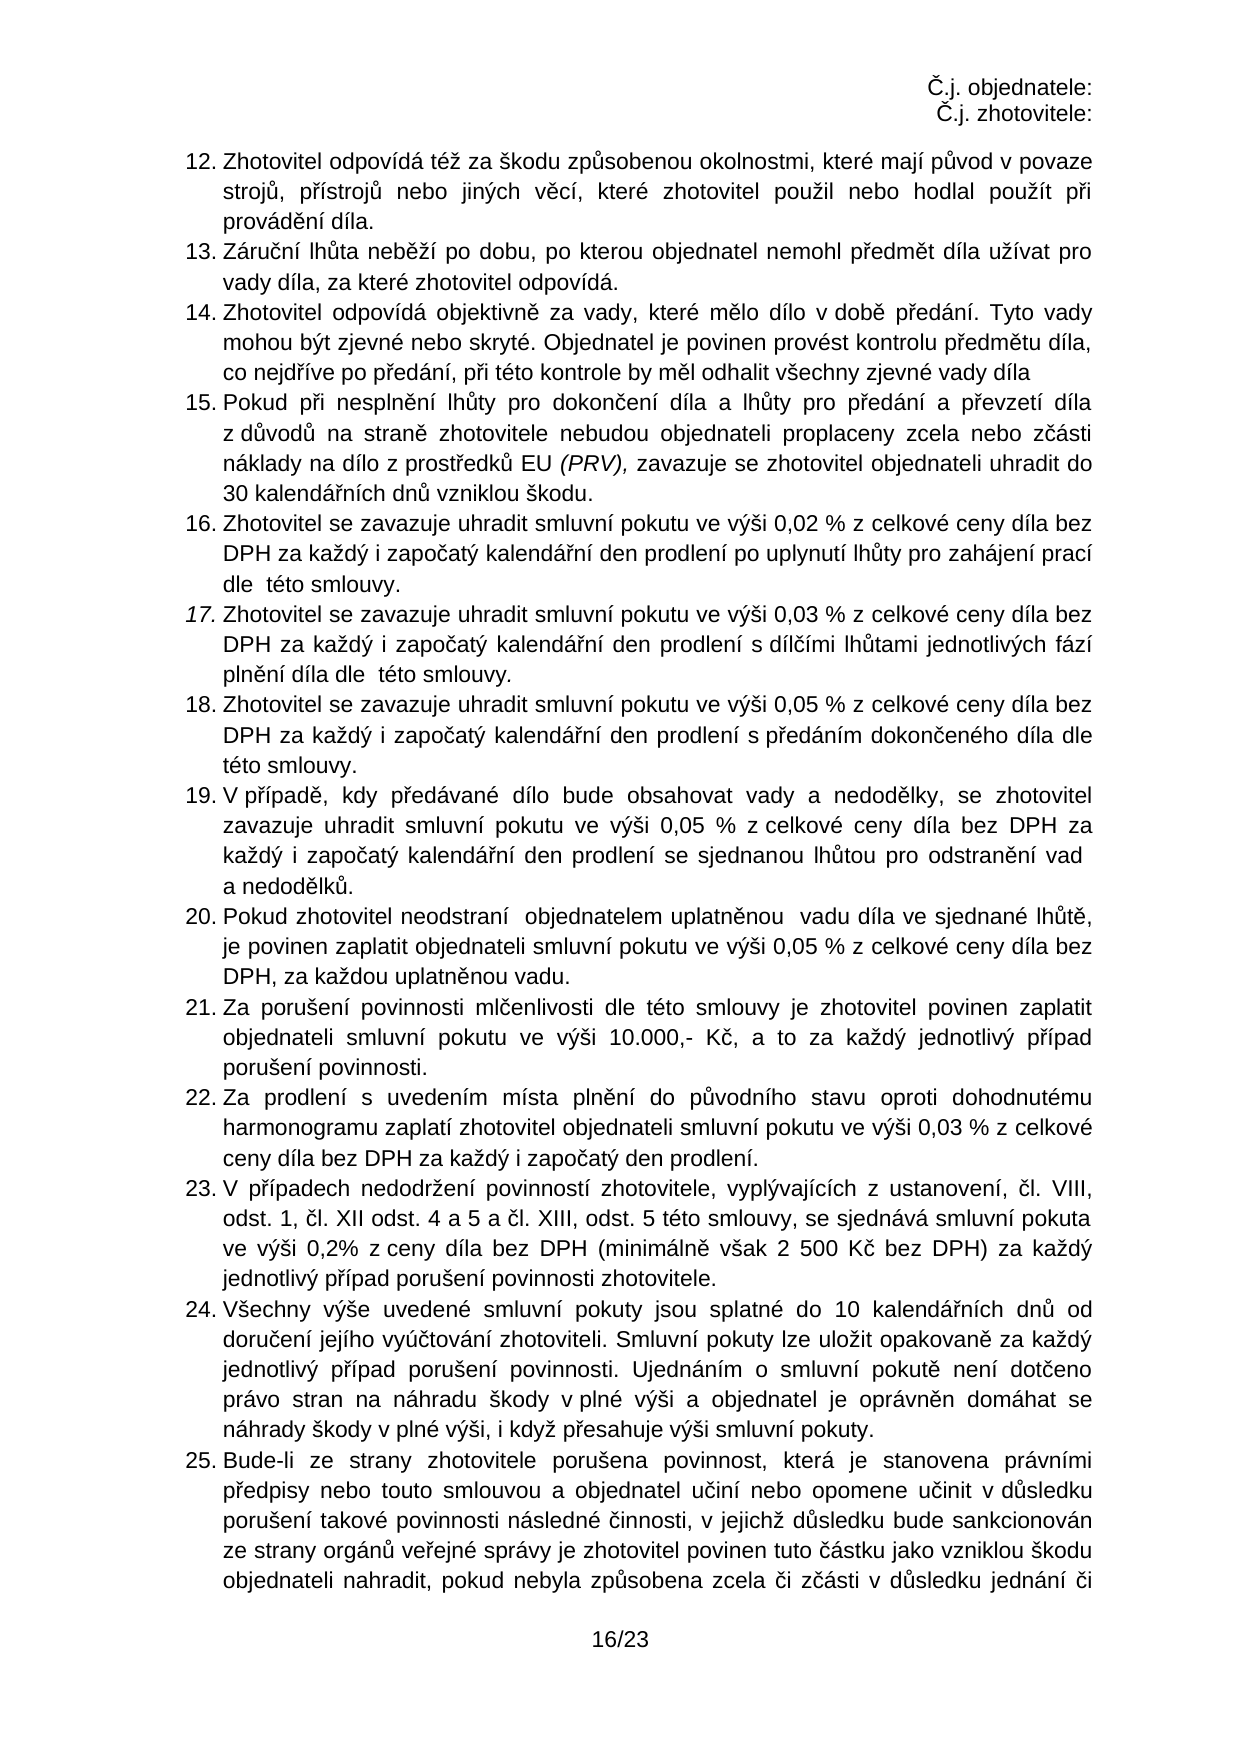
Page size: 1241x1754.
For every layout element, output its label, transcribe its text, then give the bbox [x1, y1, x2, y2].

list Zhotovitel odpovídá též za škodu způsobenou okolnostmi, které mají původ v povaze strojů, přístrojů nebo jiných věcí, které zhotovitel použil nebo hodlal použít při provádění díla. [185, 148, 1093, 234]
list Zhotovitel se zavazuje uhradit smluvní pokutu ve výši 0,03 % z celkové ceny díla bez DPH za každý i započatý kalendářní den prodlení s dílčími lhůtami jednotlivých fází plnění díla dle této smlouvy. [185, 601, 1093, 687]
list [185, 1447, 1093, 1594]
list Pokud zhotovitel neodstraní objednatelem uplatněnou vadu díla ve sjednané lhůtě, je povinen zaplatit objednateli smluvní pokutu ve výši 0,05 % z celkové ceny díla bez DPH, za každou uplatněnou vadu. [185, 903, 1093, 989]
list Záruční lhůta neběží po dobu, po kterou objednatel nemohl předmět díla užívat pro vady díla, za které zhotovitel odpovídá. [185, 238, 1093, 295]
list Zhotovitel se zavazuje uhradit smluvní pokutu ve výši 0,02 % z celkové ceny díla bez DPH za každý i započatý kalendářní den prodlení po uplynutí lhůty pro zahájení prací dle této smlouvy. [185, 510, 1093, 597]
list Všechny výše uvedené smluvní pokuty jsou splatné do 10 kalendářních dnů od doručení jejího vyúčtování zhotoviteli. Smluvní pokuty lze uložit opakovaně za každý jednotlivý případ porušení povinnosti. Ujednáním o smluvní pokutě není dotčeno právo stran na náhradu škody v plné výši a objednatel je oprávněn domáhat se náhrady škody v plné výši, i když přesahuje výši smluvní pokuty. [185, 1296, 1093, 1443]
list Pokud při nesplnění lhůty pro dokončení díla a lhůty pro předání a převzetí díla z důvodů na straně zhotovitele nebudou objednateli proplaceny zcela nebo zčásti náklady na dílo z prostředků EU (PRV), zavazuje se zhotovitel objednateli uhradit do 30 kalendářních dnů vzniklou škodu. [185, 389, 1093, 506]
list Za prodlení s uvedením místa plnění do původního stavu oproti dohodnutému harmonogramu zaplatí zhotovitel objednateli smluvní pokutu ve výši 0,03 % z celkové ceny díla bez DPH za každý i započatý den prodlení. [185, 1084, 1093, 1171]
list Zhotovitel odpovídá objektivně za vady, které mělo dílo v době předání. Tyto vady mohou být zjevné nebo skryté. Objednatel je povinen provést kontrolu předmětu díla, co nejdříve po předání, při této kontrole by měl odhalit všechny zjevné vady díla [185, 299, 1093, 385]
list Za porušení povinnosti mlčenlivosti dle této smlouvy je zhotovitel povinen zaplatit objednateli smluvní pokutu ve výši 10.000,- Kč, a to za každý jednotlivý případ porušení povinnosti. [185, 993, 1093, 1080]
list Zhotovitel se zavazuje uhradit smluvní pokutu ve výši 0,05 % z celkové ceny díla bez DPH za každý i započatý kalendářní den prodlení s předáním dokončeného díla dle této smlouvy. [185, 691, 1093, 778]
list V případech nedodržení povinností zhotovitele, vyplývajících z ustanovení, čl. VIII, odst. 1, čl. XII odst. 4 a 5 a čl. XIII, odst. 5 této smlouvy, se sjednává smluvní pokuta ve výši 0,2% z ceny díla bez DPH (minimálně však 2 500 Kč bez DPH) za každý jednotlivý případ porušení povinnosti zhotovitele. [185, 1175, 1093, 1292]
list V případě, kdy předávané dílo bude obsahovat vady a nedodělky, se zhotovitel zavazuje uhradit smluvní pokutu ve výši 0,05 % z celkové ceny díla bez DPH za každý i započatý kalendářní den prodlení se sjednanou lhůtou pro odstranění vad a nedodělků. [185, 782, 1093, 899]
